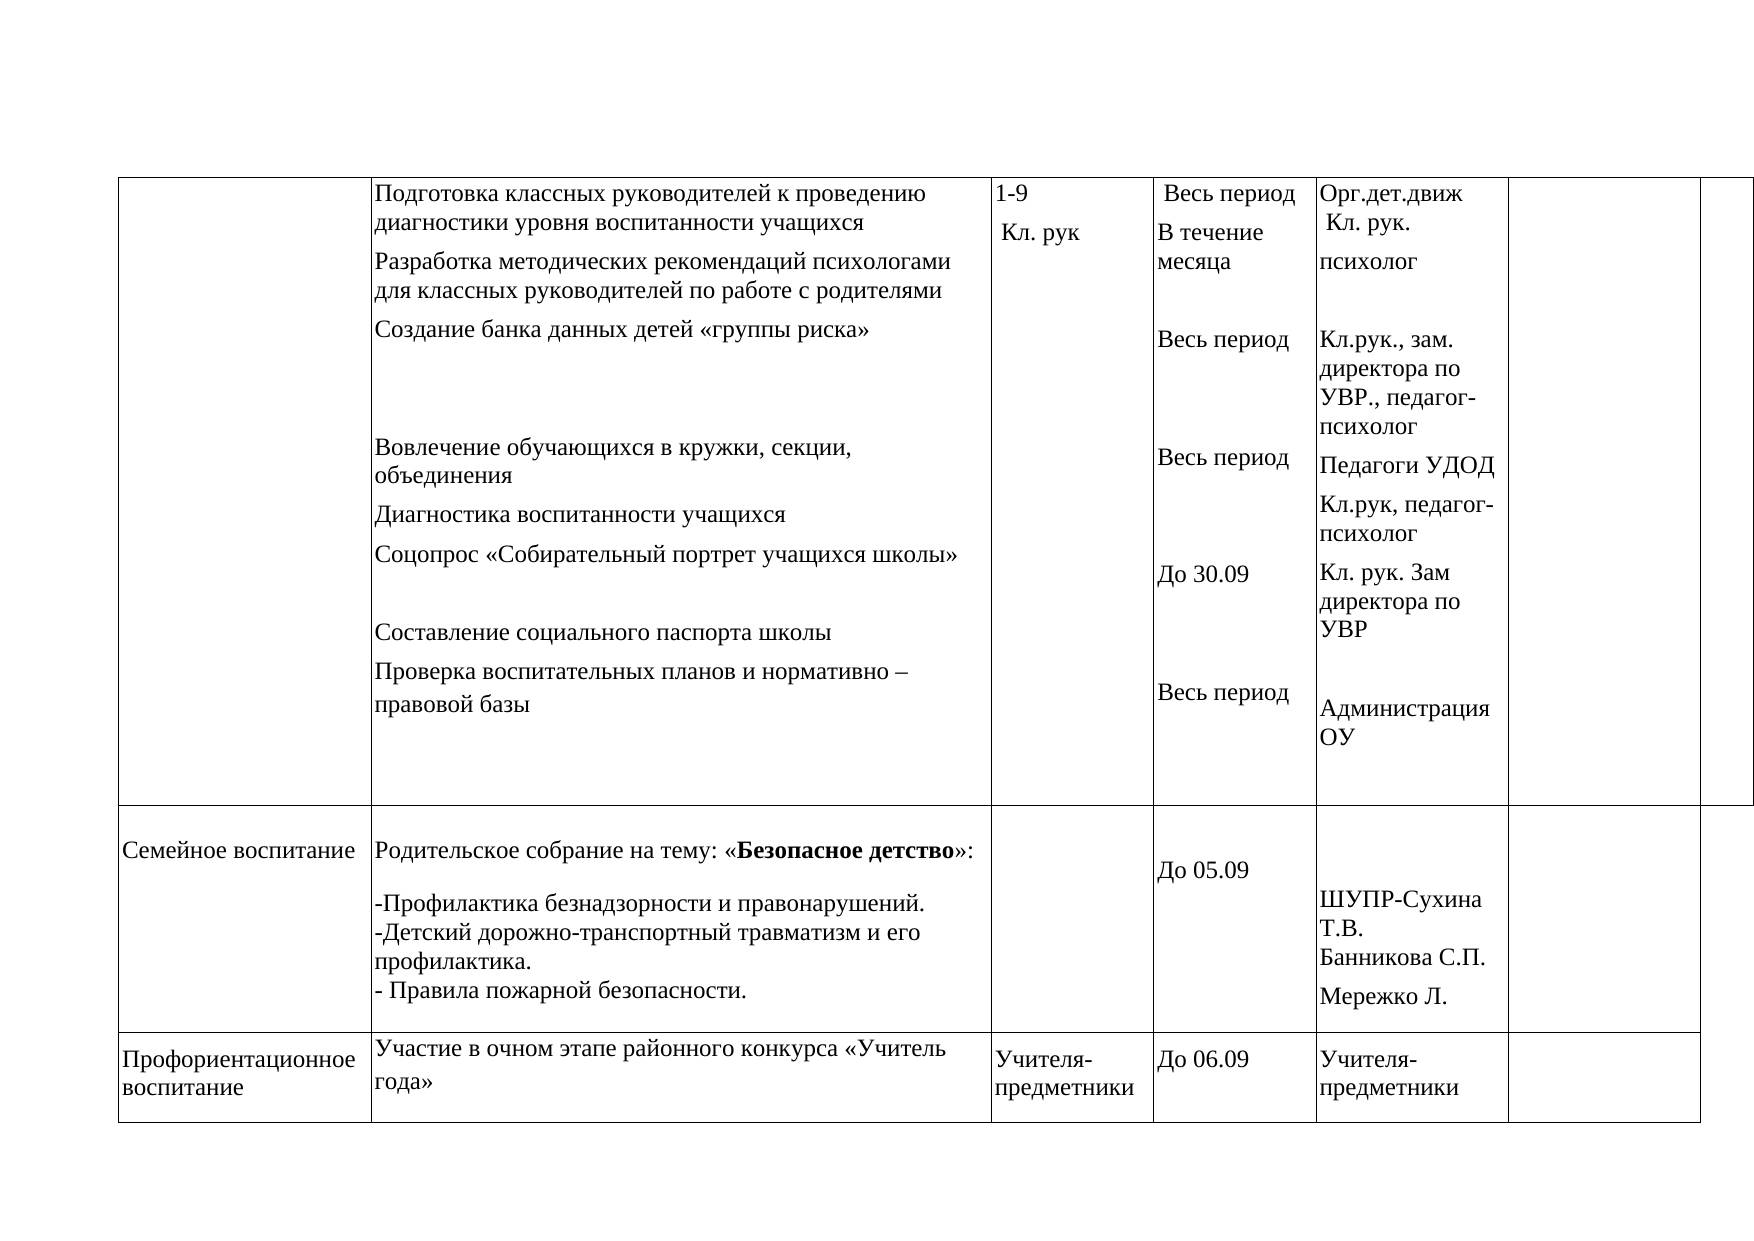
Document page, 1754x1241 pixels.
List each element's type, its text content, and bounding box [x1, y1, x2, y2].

table_cell [1509, 178, 1700, 805]
table_cell [1509, 806, 1700, 1032]
table_cell 1-9 Кл. рук [992, 178, 1153, 805]
table_cell Родительское собрание на тему: «Безопасное детство»: -Профилактика безнадзорности и правонарушений. -Детский дорожно-транспортный травматизм и его профилактика. - Правила пожарной безопасности. [372, 806, 991, 1032]
table_cell До 05.09 [1154, 806, 1316, 1032]
table_cell [119, 178, 371, 805]
table_cell Орг.дет.движ Кл. рук. психолог Кл.рук., зам. директора по УВР., педагог-психолог Педагоги УДОД Кл.рук, педагог-психолог Кл. рук. Зам директора по УВР Администрация ОУ [1317, 178, 1508, 805]
table_cell До 06.09 06-07.09 [1154, 1033, 1316, 1122]
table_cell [119, 1033, 371, 1122]
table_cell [372, 1033, 991, 1122]
table_cell Подготовка классных руководителей к проведению диагностики уровня воспитанности учащихся Разработка методических рекомендаций психологами для классных руководителей по работе с родителями Создание банка данных детей «группы риска» Вовлечение обучающихся в кружки, секции, объединения Диагностика воспитанности учащихся Соцопрос «Собирательный портрет учащихся школы» Составление социального паспорта школы Проверка воспитательных планов и нормативно – правовой базы [372, 178, 991, 805]
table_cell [1317, 1033, 1508, 1122]
table_cell ШУПР-Сухина Т.В. Банникова С.П. Мережко Л. [1317, 806, 1508, 1032]
table_cell Семейное воспитание [119, 806, 371, 1032]
table_cell [1701, 178, 1753, 805]
table_cell Учителя-предметники [992, 1033, 1153, 1122]
table_cell Весь период В течение месяца Весь период Весь период До 30.09 Весь период [1154, 178, 1316, 805]
table_cell [992, 806, 1153, 1032]
table_cell [1509, 1033, 1700, 1122]
